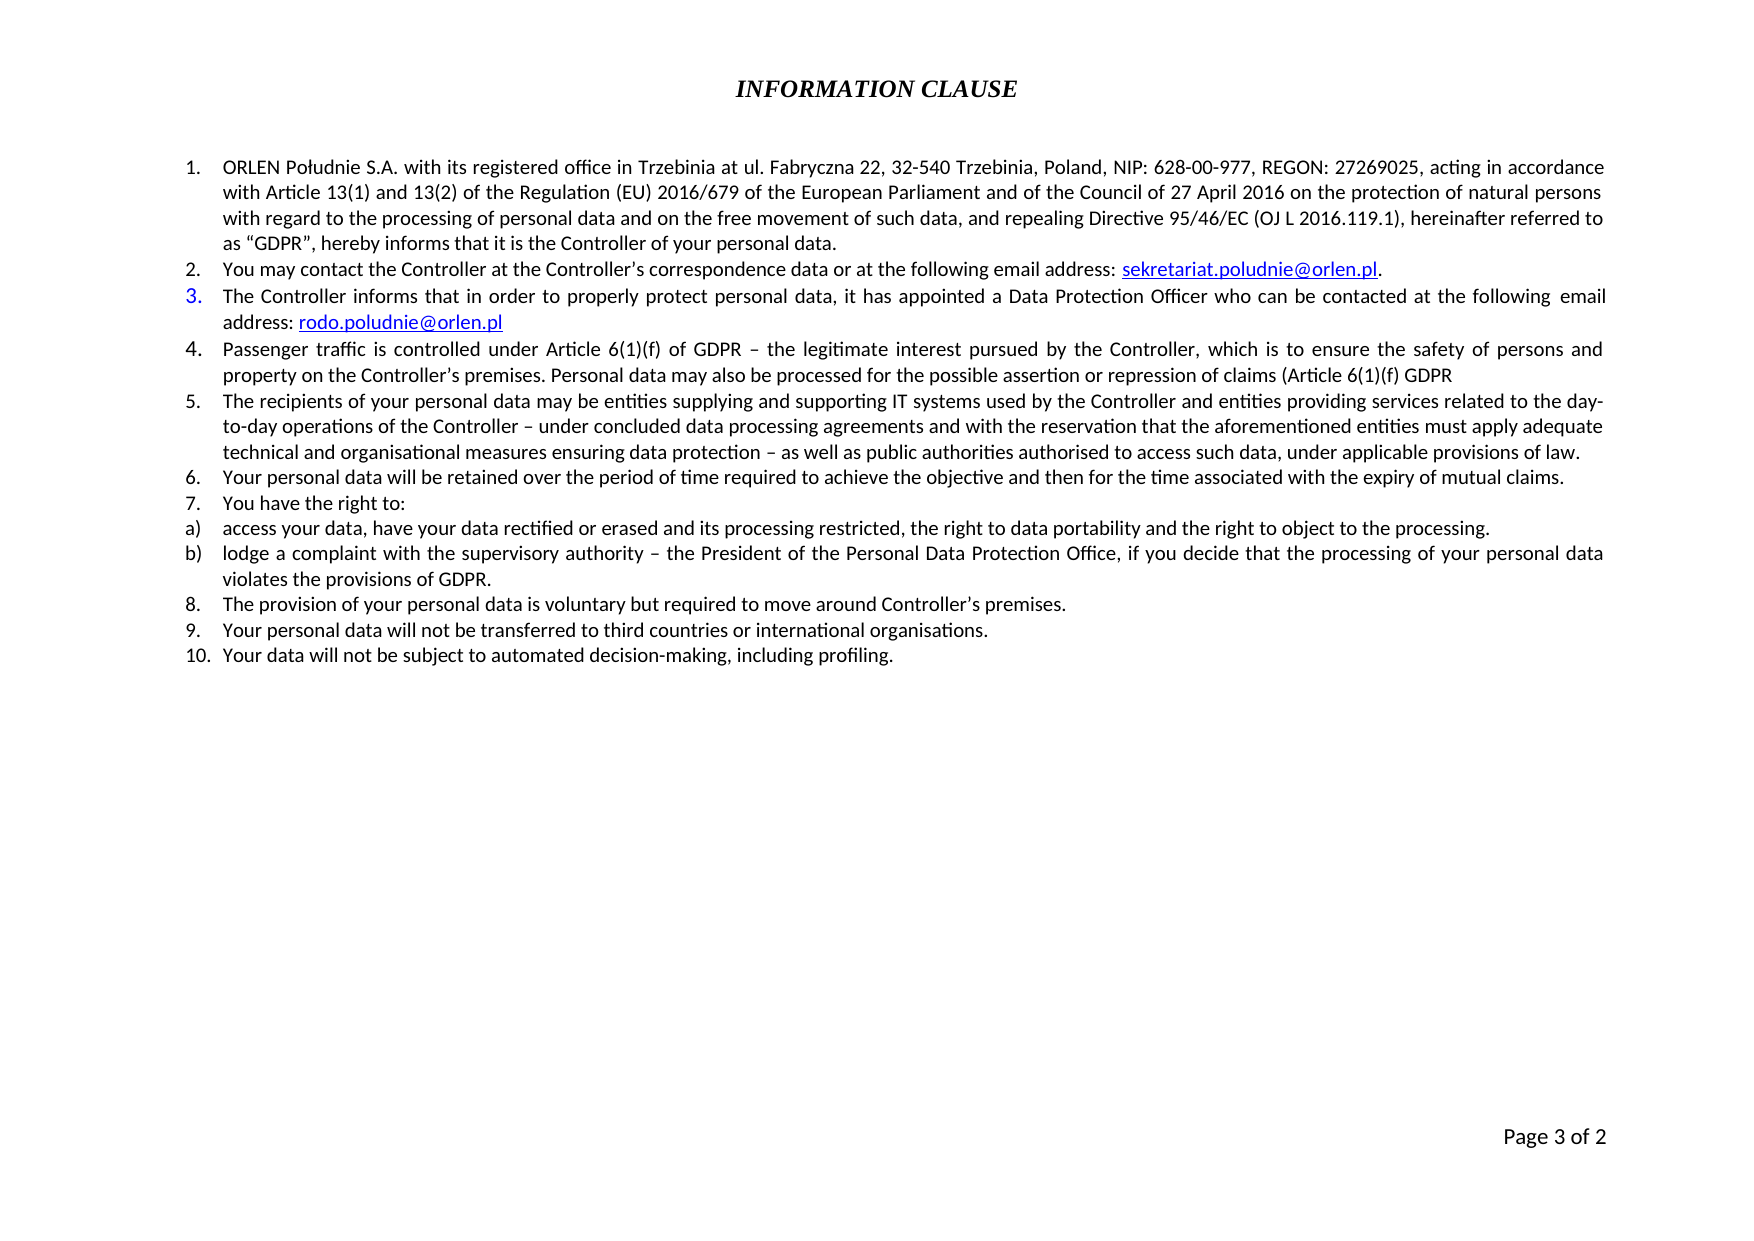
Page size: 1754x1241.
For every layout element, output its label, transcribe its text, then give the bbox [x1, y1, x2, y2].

list Your personal data will be retained over the period of time required to achieve the objective and then for the time associated with the expiry of mutual claims. [185, 464, 1606, 490]
list Your data will not be subject to automated decision-making, including profiling. [185, 642, 1606, 668]
list access your data, have your data rectified or erased and its processing restricted, the right to data portability and the right to object to the processing. [185, 515, 1606, 541]
list The Controller informs that in order to properly protect personal data, it has appointed a Data Protection Officer who can be contacted at the following email address: rodo.poludnie@orlen.pl [185, 281, 1606, 334]
list Your personal data will not be transferred to third countries or international organisations. [185, 617, 1606, 642]
text INFORMATION CLAUSE [148, 74, 1606, 103]
list You may contact the Controller at the Controller’s correspondence data or at the following email address: sekretariat.poludnie@orlen.pl. [185, 256, 1606, 281]
list The recipients of your personal data may be entities supplying and supporting IT systems used by the Controller and entities providing services related to the day-to-day operations of the Controller – under concluded data processing agreements and with the reservation that the aforementioned entities must apply adequate technical and organisational measures ensuring data protection – as well as public authorities authorised to access such data, under applicable provisions of law. [185, 388, 1606, 464]
list lodge a complaint with the supervisory authority – the President of the Personal Data Protection Office, if you decide that the processing of your personal data violates the provisions of GDPR. [185, 541, 1606, 591]
list ORLEN Południe S.A. with its registered office in Trzebinia at ul. Fabryczna 22, 32-540 Trzebinia, Poland, NIP: 628-00-977, REGON: 27269025, acting in accordance with Article 13(1) and 13(2) of the Regulation (EU) 2016/679 of the European Parliament and of the Council of 27 April 2016 on the protection of natural persons with regard to the processing of personal data and on the free movement of such data, and repealing Directive 95/46/EC (OJ L 2016.119.1), hereinafter referred to as “GDPR”, hereby informs that it is the Controller of your personal data. [185, 154, 1606, 256]
list You have the right to: [185, 490, 1606, 515]
list Passenger traffic is controlled under Article 6(1)(f) of GDPR – the legitimate interest pursued by the Controller, which is to ensure the safety of persons and property on the Controller’s premises. Personal data may also be processed for the possible assertion or repression of claims (Article 6(1)(f) GDPR [185, 334, 1606, 388]
list The provision of your personal data is voluntary but required to move around Controller’s premises. [185, 591, 1606, 617]
